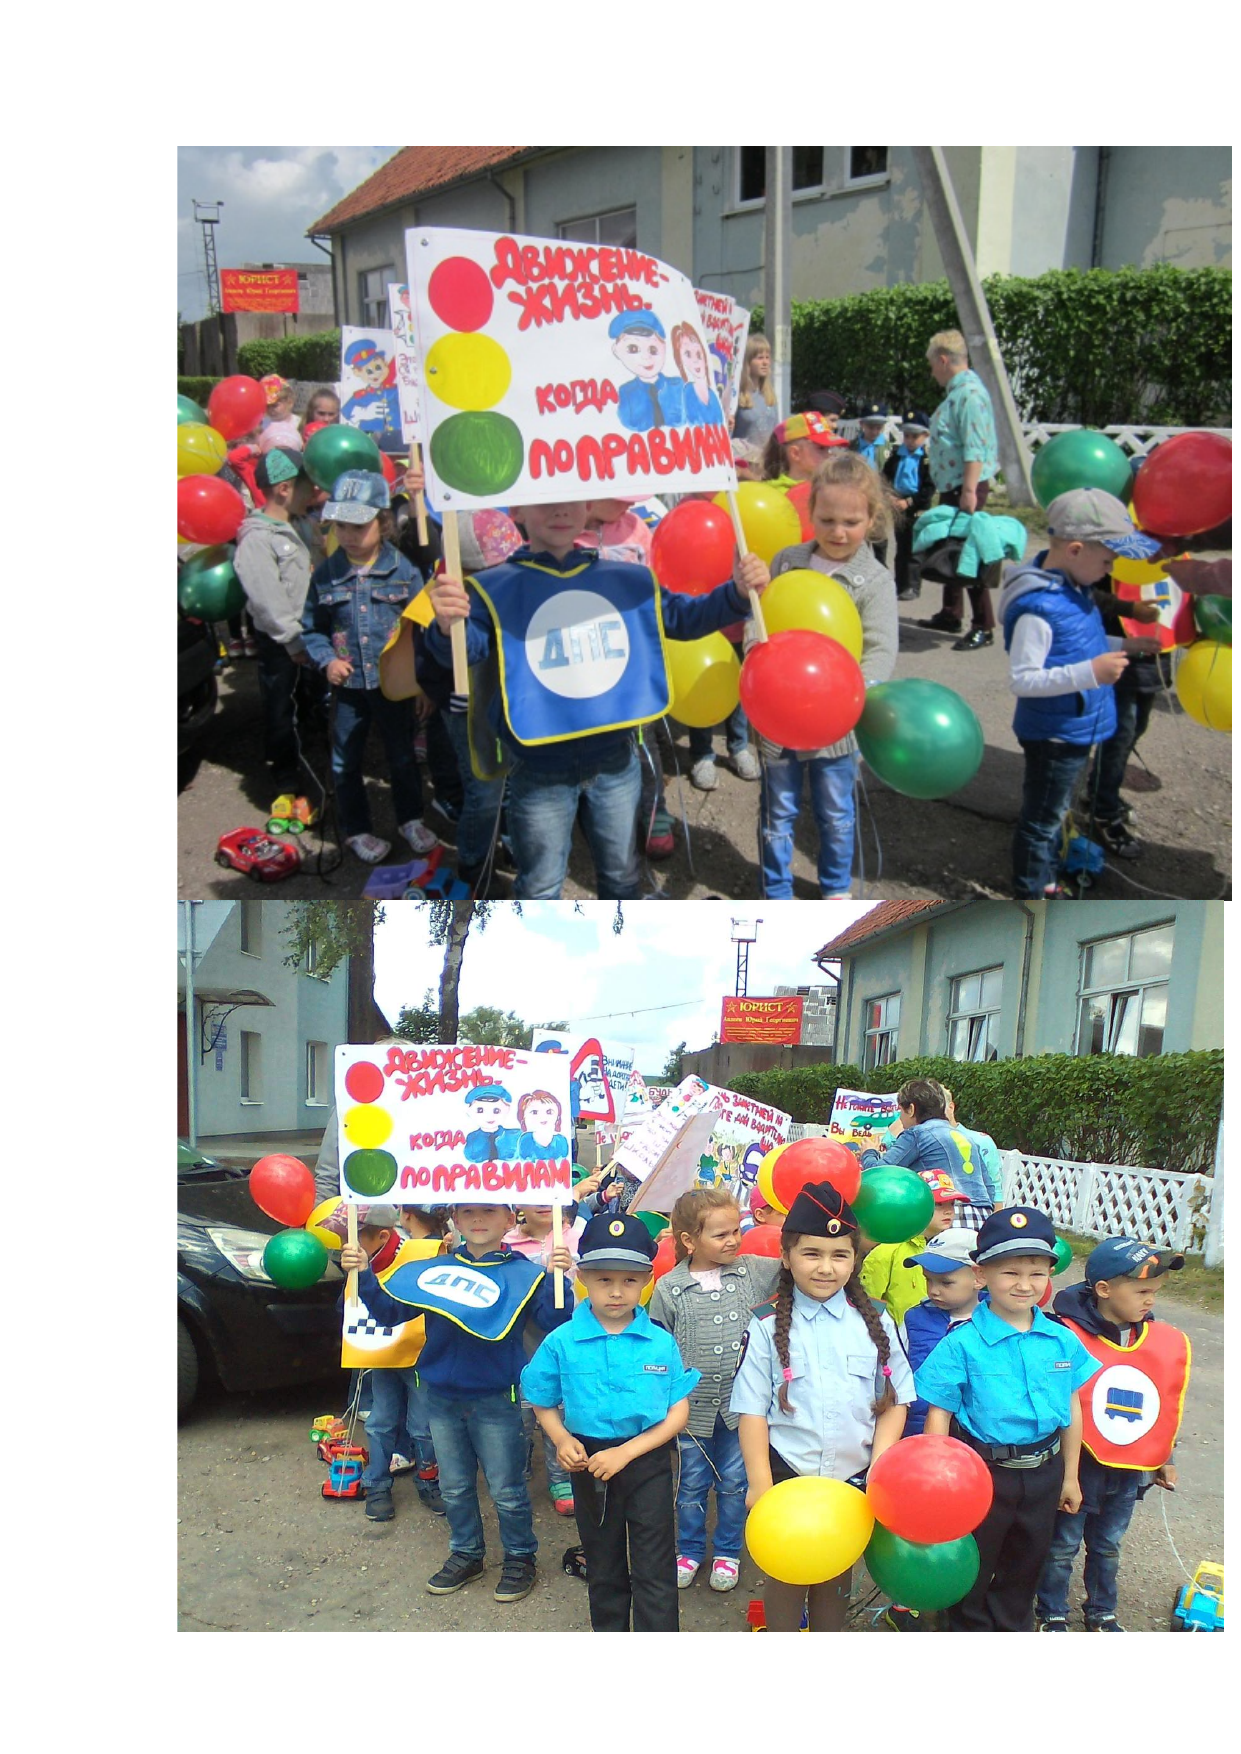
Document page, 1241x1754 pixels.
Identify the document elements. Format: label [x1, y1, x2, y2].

picture [177, 146, 1232, 1632]
picture [1214, 1621, 1224, 1632]
